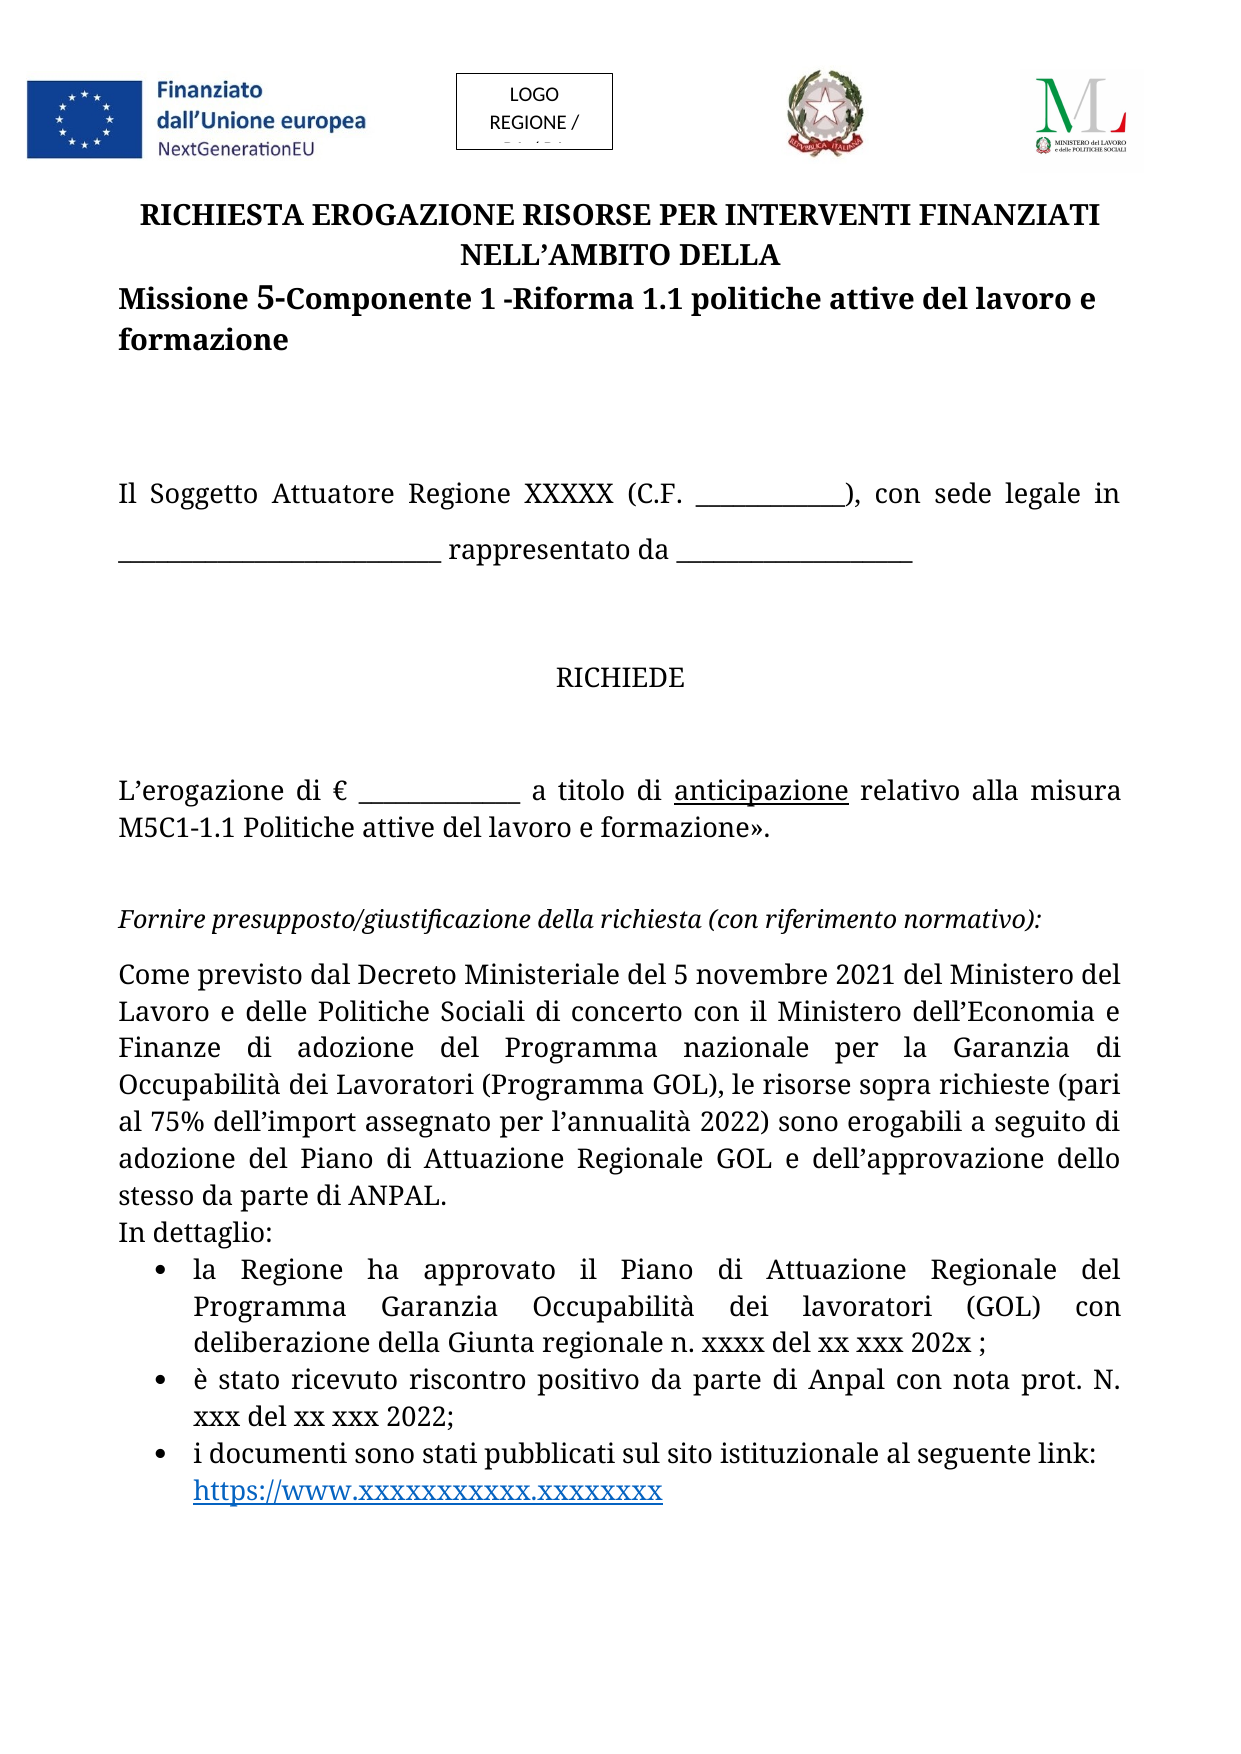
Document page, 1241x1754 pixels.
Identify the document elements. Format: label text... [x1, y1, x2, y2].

text Il Soggetto Attuatore Regione XXXXX (C.F. ____________), con sede legale in __________________________ rappresentato da ___________________ [118, 475, 1122, 567]
text L’erogazione di € _____________ a titolo di anticipazione relativo alla misura M5C1-1.1 Politiche attive del lavoro e formazione». [118, 772, 1122, 845]
text RICHIESTA EROGAZIONE RISORSE PER INTERVENTI FINANZIATI NELL’AMBITO DELLA [118, 194, 1122, 274]
picture [780, 65, 872, 163]
picture [25, 71, 375, 161]
text Come previsto dal Decreto Ministeriale del 5 novembre 2021 del Ministero del Lavoro e delle Politiche Sociali di concerto con il Ministero dell’Economia e Finanze di adozione del Programma nazionale per la Garanzia di Occupabilità dei Lavoratori (Programma GOL), le risorse sopra richieste (pari al 75% dell’import assegnato per l’annualità 2022) sono erogabili a seguito di adozione del Piano di Attuazione Regionale GOL e dell’approvazione dello stesso da parte di ANPAL. [118, 955, 1122, 1213]
text Missione 5-Componente 1 -Riforma 1.1 politiche attive del lavoro e formazione [118, 274, 1122, 359]
list è stato ricevuto riscontro positivo da parte di Anpal con nota prot. N. xxx del xx xxx 2022; [156, 1361, 1122, 1434]
list la Regione ha approvato il Piano di Attuazione Regionale del Programma Garanzia Occupabilità dei lavoratori (GOL) con deliberazione della Giunta regionale n. xxxx del xx xxx 202x ; [156, 1250, 1122, 1361]
list i documenti sono stati pubblicati sul sito istituzionale al seguente link: [156, 1434, 1122, 1471]
text In dettaglio: [118, 1213, 1122, 1250]
text RICHIEDE [118, 659, 1122, 696]
text Fornire presupposto/giustificazione della richiesta (con riferimento normativo): [118, 902, 1122, 936]
picture [1020, 69, 1145, 173]
list https://www.xxxxxxxxxxx.xxxxxxxx [193, 1471, 1122, 1508]
